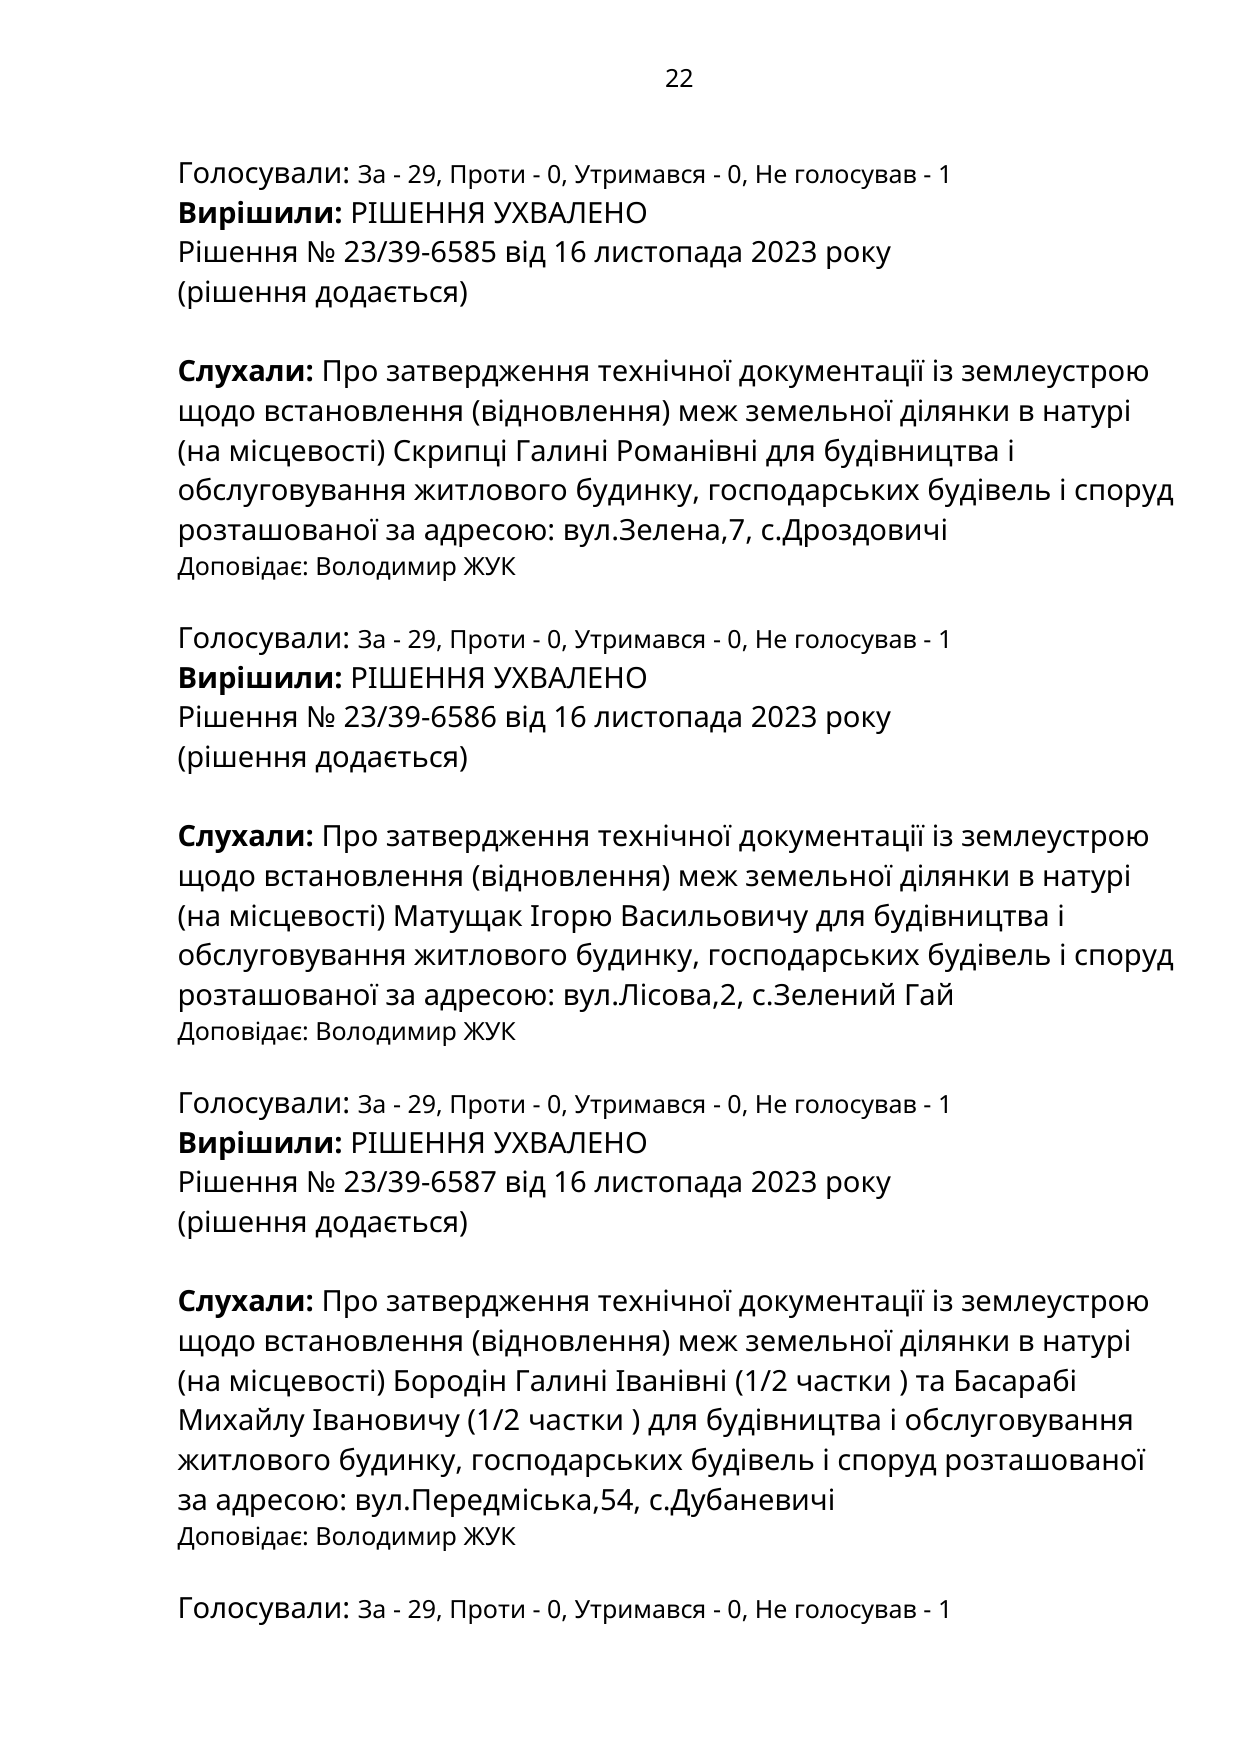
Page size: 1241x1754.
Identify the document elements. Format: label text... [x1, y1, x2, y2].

text Слухали: Про затвердження технічної документації із землеустрою щодо встановлення (відновлення) меж земельної ділянки в натурі (на місцевості) Матущак Ігорю Васильовичу для будівництва і обслуговування житлового будинку, господарських будівель і споруд розташованої за адресою: вул.Лісова,2, с.Зелений Гай [177, 816, 1181, 1014]
text Голосували: За - 29, Проти - 0, Утримався - 0, Не голосував - 1 [177, 152, 1181, 192]
text Голосували: За - 29, Проти - 0, Утримався - 0, Не голосував - 1 [177, 1082, 1181, 1122]
text Слухали: Про затвердження технічної документації із землеустрою щодо встановлення (відновлення) меж земельної ділянки в натурі (на місцевості) Бородін Галині Іванівні (1/2 частки ) та Басарабі Михайлу Івановичу (1/2 частки ) для будівництва і обслуговування житлового будинку, господарських будівель і споруд розташованої за адресою: вул.Передміська,54, с.Дубаневичі [177, 1281, 1181, 1519]
text Голосували: За - 29, Проти - 0, Утримався - 0, Не голосував - 1 [177, 617, 1181, 657]
text (рішення додається) [177, 1201, 1181, 1241]
text Вирішили: РІШЕННЯ УХВАЛЕНО [177, 1122, 1181, 1162]
text Рішення № 23/39-6586 від 16 листопада 2023 року [177, 697, 1181, 736]
text Доповідає: Володимир ЖУК [177, 1014, 1181, 1048]
text (рішення додається) [177, 271, 1181, 311]
text Вирішили: РІШЕННЯ УХВАЛЕНО [177, 657, 1181, 697]
text Рішення № 23/39-6585 від 16 листопада 2023 року [177, 232, 1181, 271]
text Доповідає: Володимир ЖУК [177, 1519, 1181, 1553]
text Вирішили: РІШЕННЯ УХВАЛЕНО [177, 192, 1181, 232]
text Рішення № 23/39-6587 від 16 листопада 2023 року [177, 1162, 1181, 1201]
text Голосували: За - 29, Проти - 0, Утримався - 0, Не голосував - 1 [177, 1587, 1181, 1627]
text Доповідає: Володимир ЖУК [177, 549, 1181, 583]
text Слухали: Про затвердження технічної документації із землеустрою щодо встановлення (відновлення) меж земельної ділянки в натурі (на місцевості) Скрипці Галині Романівні для будівництва і обслуговування житлового будинку, господарських будівель і споруд розташованої за адресою: вул.Зелена,7, с.Дроздовичі [177, 351, 1181, 549]
text (рішення додається) [177, 736, 1181, 776]
